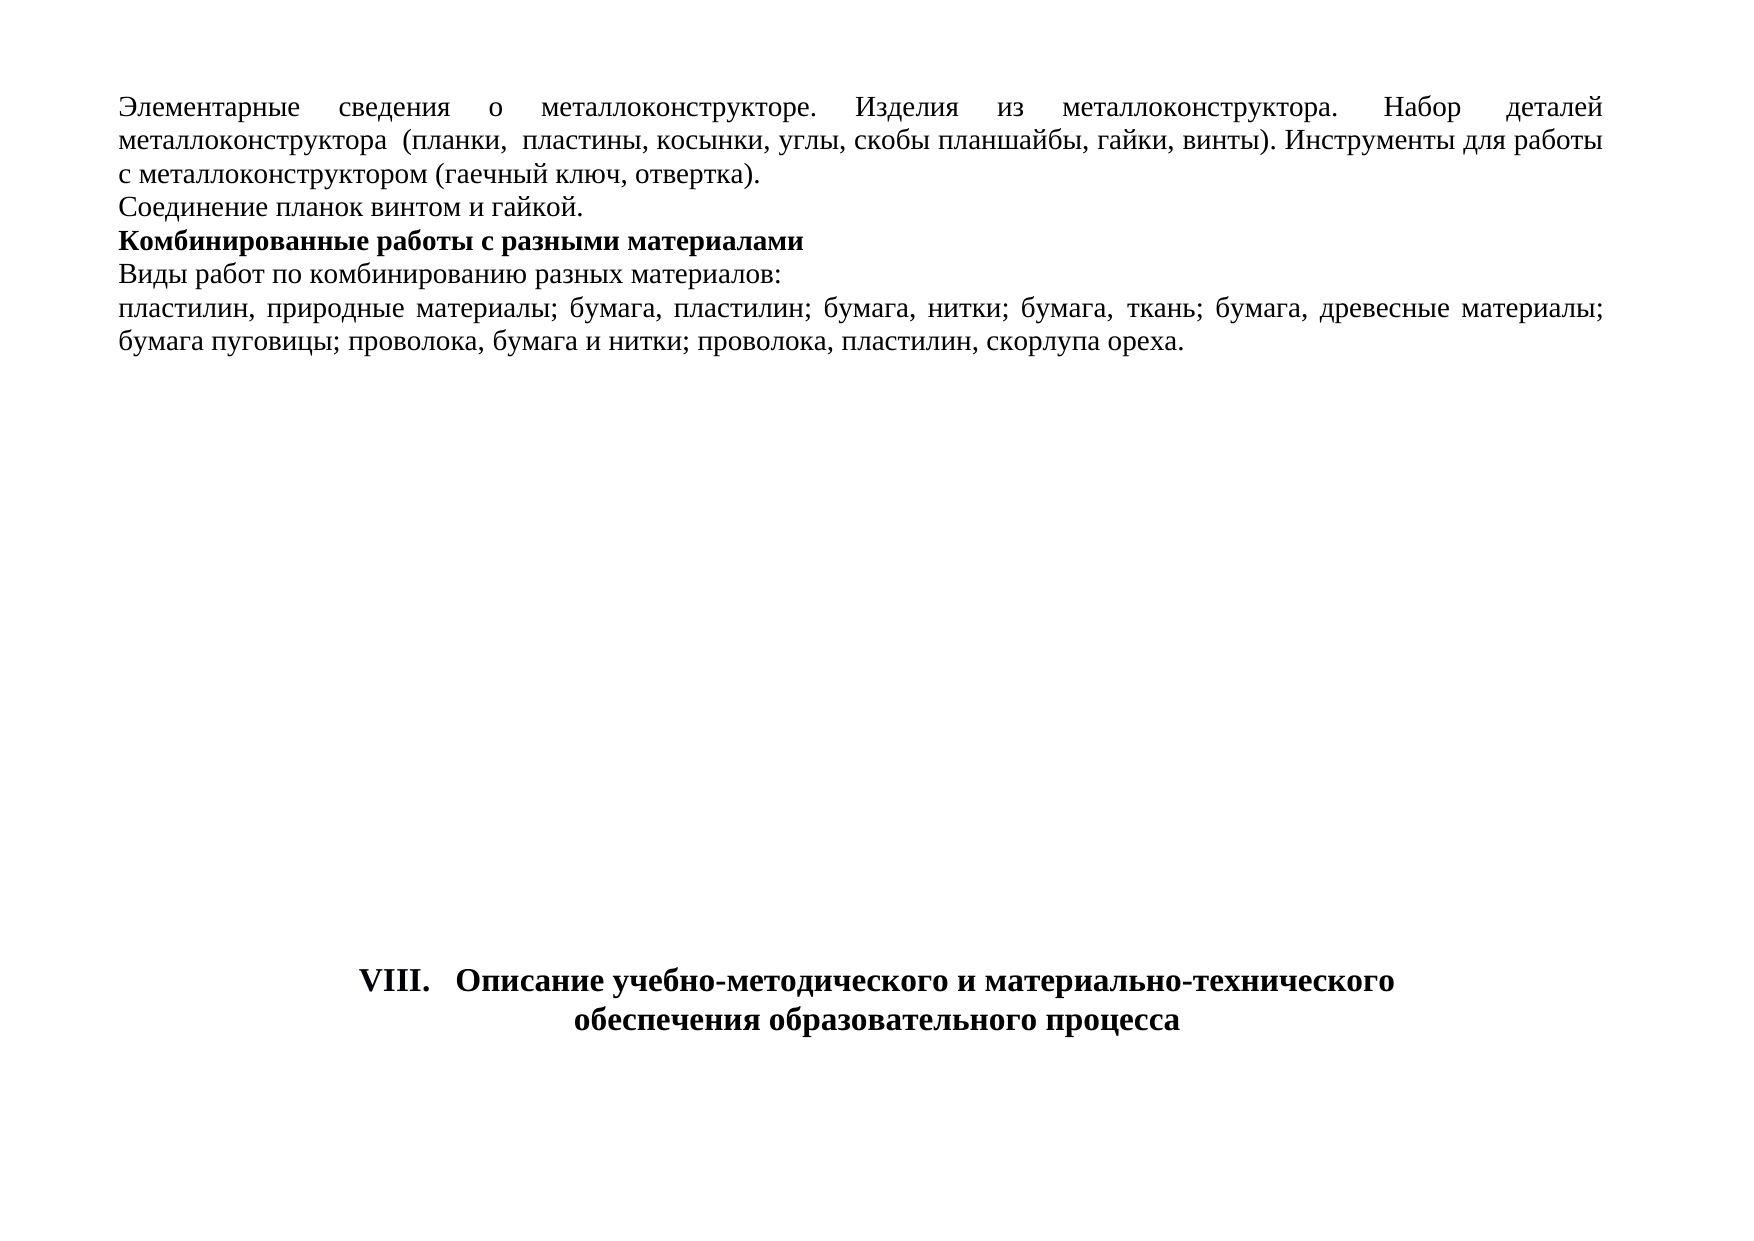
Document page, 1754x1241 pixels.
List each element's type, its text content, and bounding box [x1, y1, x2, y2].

text VIII. Описание учебно-методического и материально-технического [118, 961, 1636, 999]
text Элементарные сведения о металлоконструкторе. Изделия из металлоконструктора. Набор деталей металлоконструктора (планки, пластины, косынки, углы, скобы планшайбы, гайки, винты). Инструменты для работы с металлоконструктором (гаечный ключ, отвертка). [118, 89, 1603, 189]
text обеспечения образовательного процесса [118, 999, 1636, 1037]
text Комбинированные работы с разными материалами [118, 223, 1636, 256]
text Соединение планок винтом и гайкой. [118, 189, 1636, 223]
text пластилин, природные материалы; бумага, пластилин; бумага, нитки; бумага, ткань; бумага, древесные материалы; бумага пуговицы; проволока, бумага и нитки; проволока, пластилин, скорлупа ореха. [118, 290, 1604, 357]
text Виды работ по комбинированию разных материалов: [118, 256, 1636, 290]
